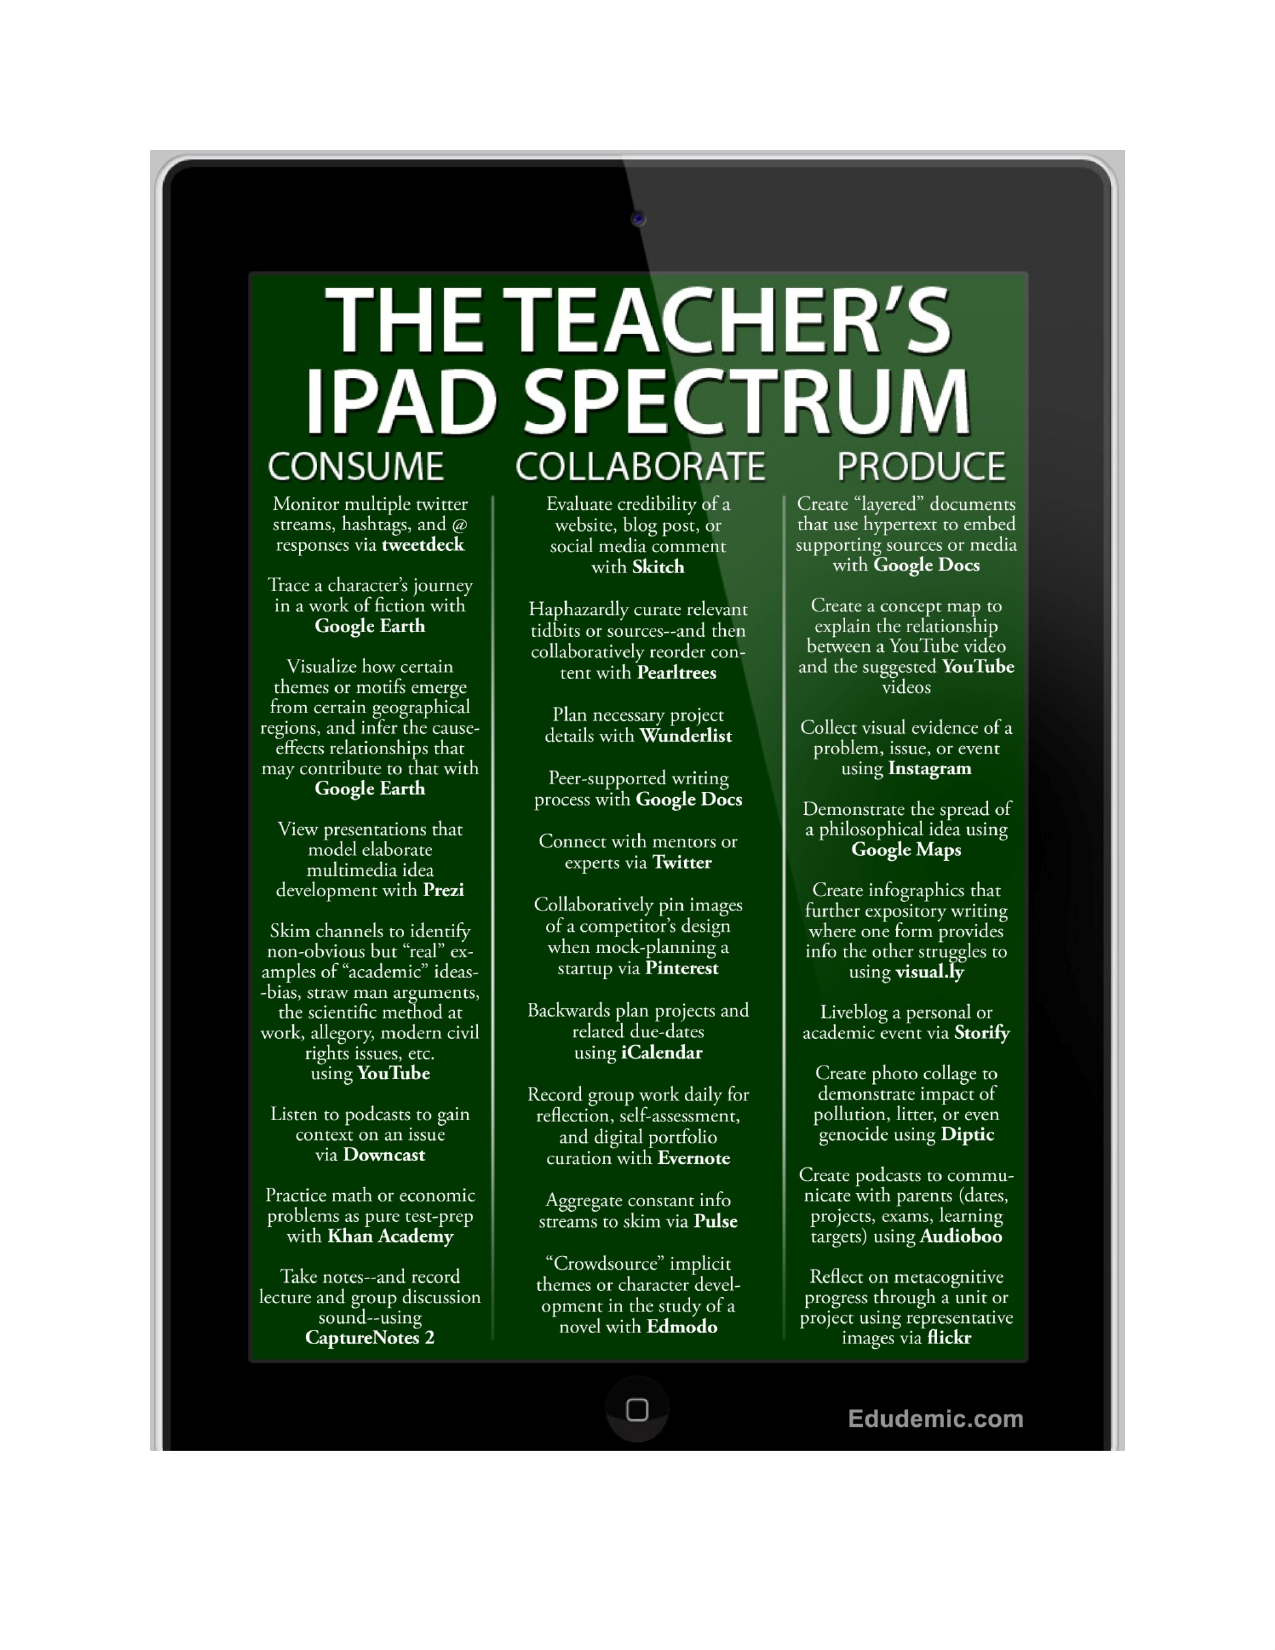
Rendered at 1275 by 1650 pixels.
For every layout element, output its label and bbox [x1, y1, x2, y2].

picture [150, 150, 1125, 1451]
